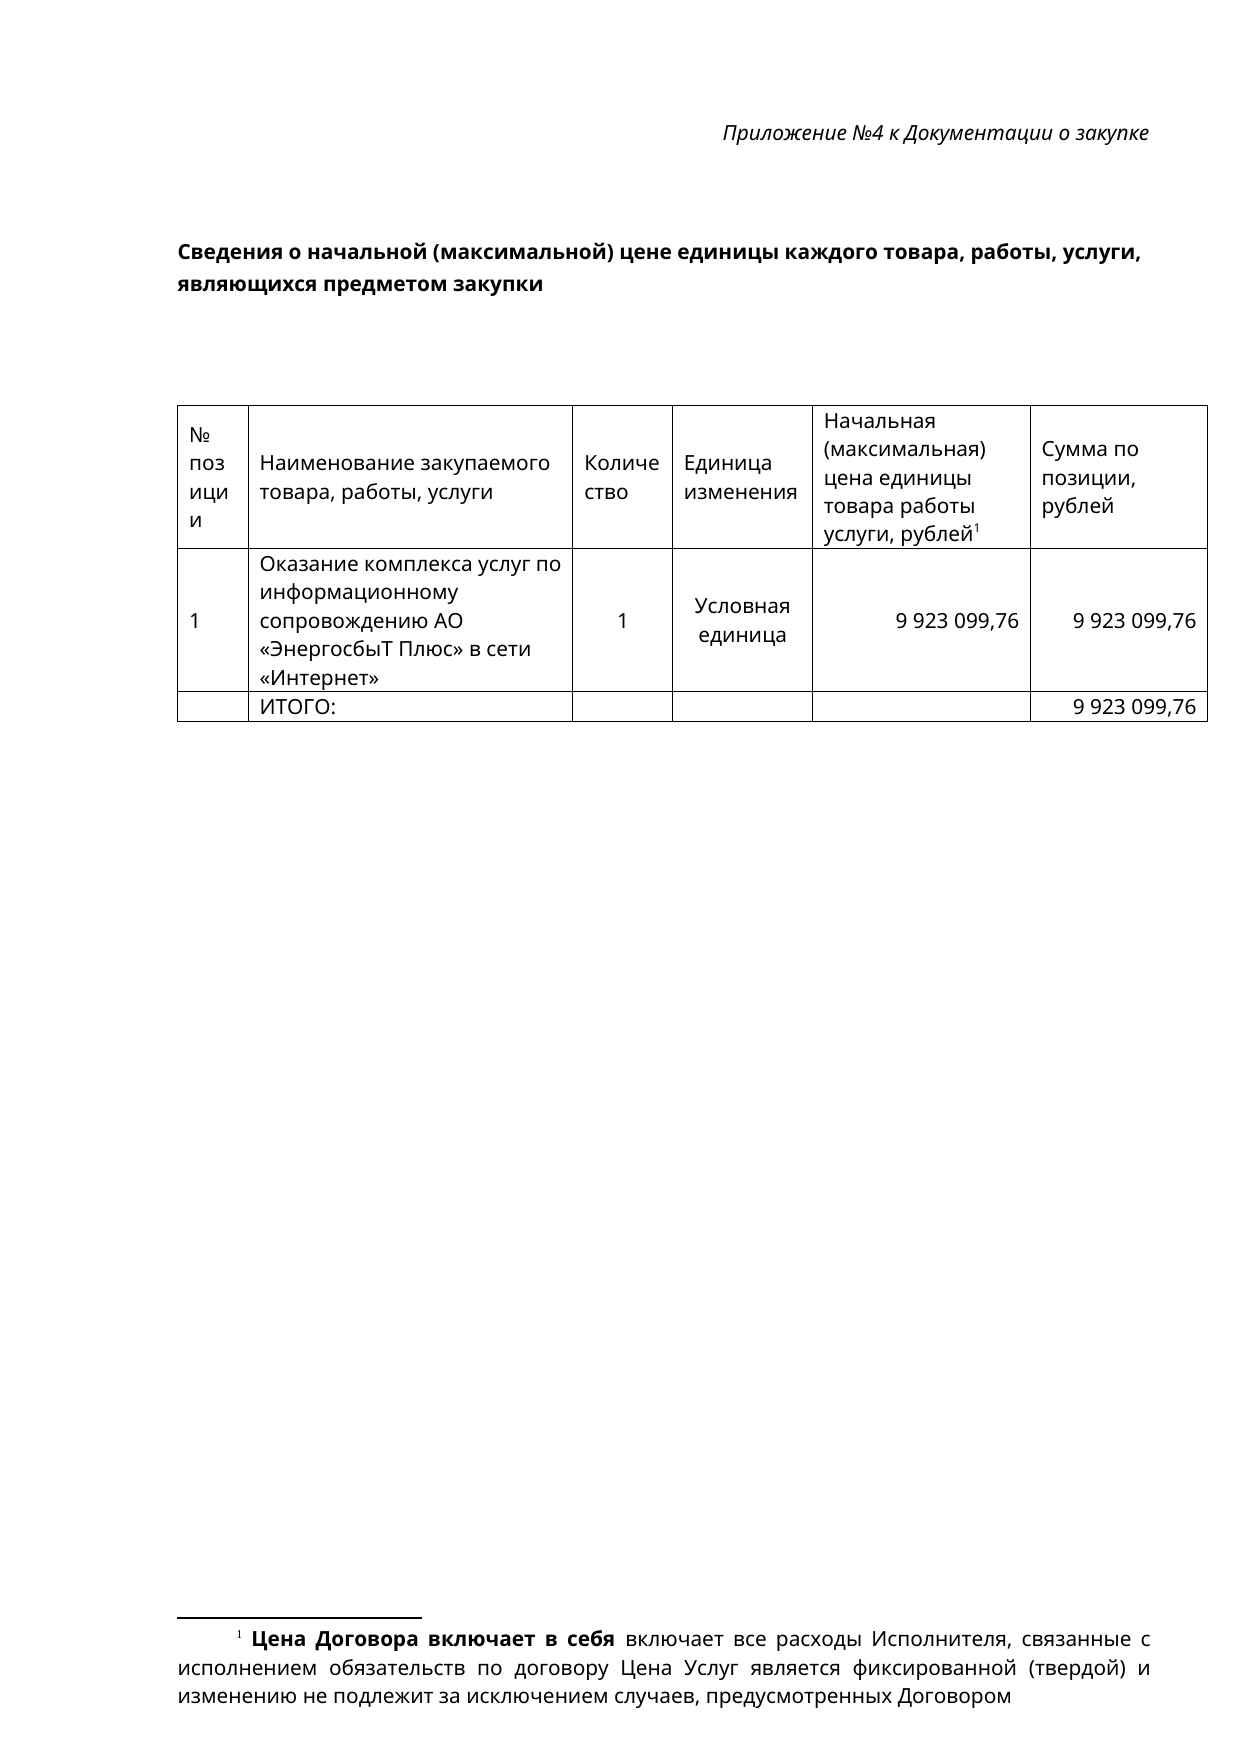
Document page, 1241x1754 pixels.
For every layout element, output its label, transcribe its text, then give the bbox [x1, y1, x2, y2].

table_header Единица изменения [673, 406, 812, 548]
table_cell 9 923 099,76 [813, 549, 1030, 691]
table_header Начальная (максимальная) цена единицы товара работы услуги, рублей [813, 406, 1030, 548]
table_cell 9 923 099,76 [1031, 692, 1207, 721]
table_cell 9 923 099,76 [1031, 549, 1207, 691]
table_cell ИТОГО: [249, 692, 572, 721]
table_cell Оказание комплекса услуг по информационному сопровождению АО «ЭнергосбыТ Плюс» в сети «Интернет» [249, 549, 572, 691]
table_cell [673, 692, 812, 721]
text Сведения о начальной (максимальной) цене единицы каждого товара, работы, услуги, являющихся предметом закупки [177, 237, 1152, 298]
table_cell [813, 692, 1030, 721]
table_cell Условная единица [673, 549, 812, 691]
table_header № позиции [178, 406, 248, 548]
table_cell 1 [573, 549, 672, 691]
table_cell 1 [178, 549, 248, 691]
list Приложение №4 к Документации о закупке [252, 118, 1152, 147]
table_header Количество [573, 406, 672, 548]
table_cell [573, 692, 672, 721]
table_cell [178, 692, 248, 721]
table_header Наименование закупаемого товара, работы, услуги [249, 406, 572, 548]
table_header Сумма по позиции, рублей [1031, 406, 1207, 548]
